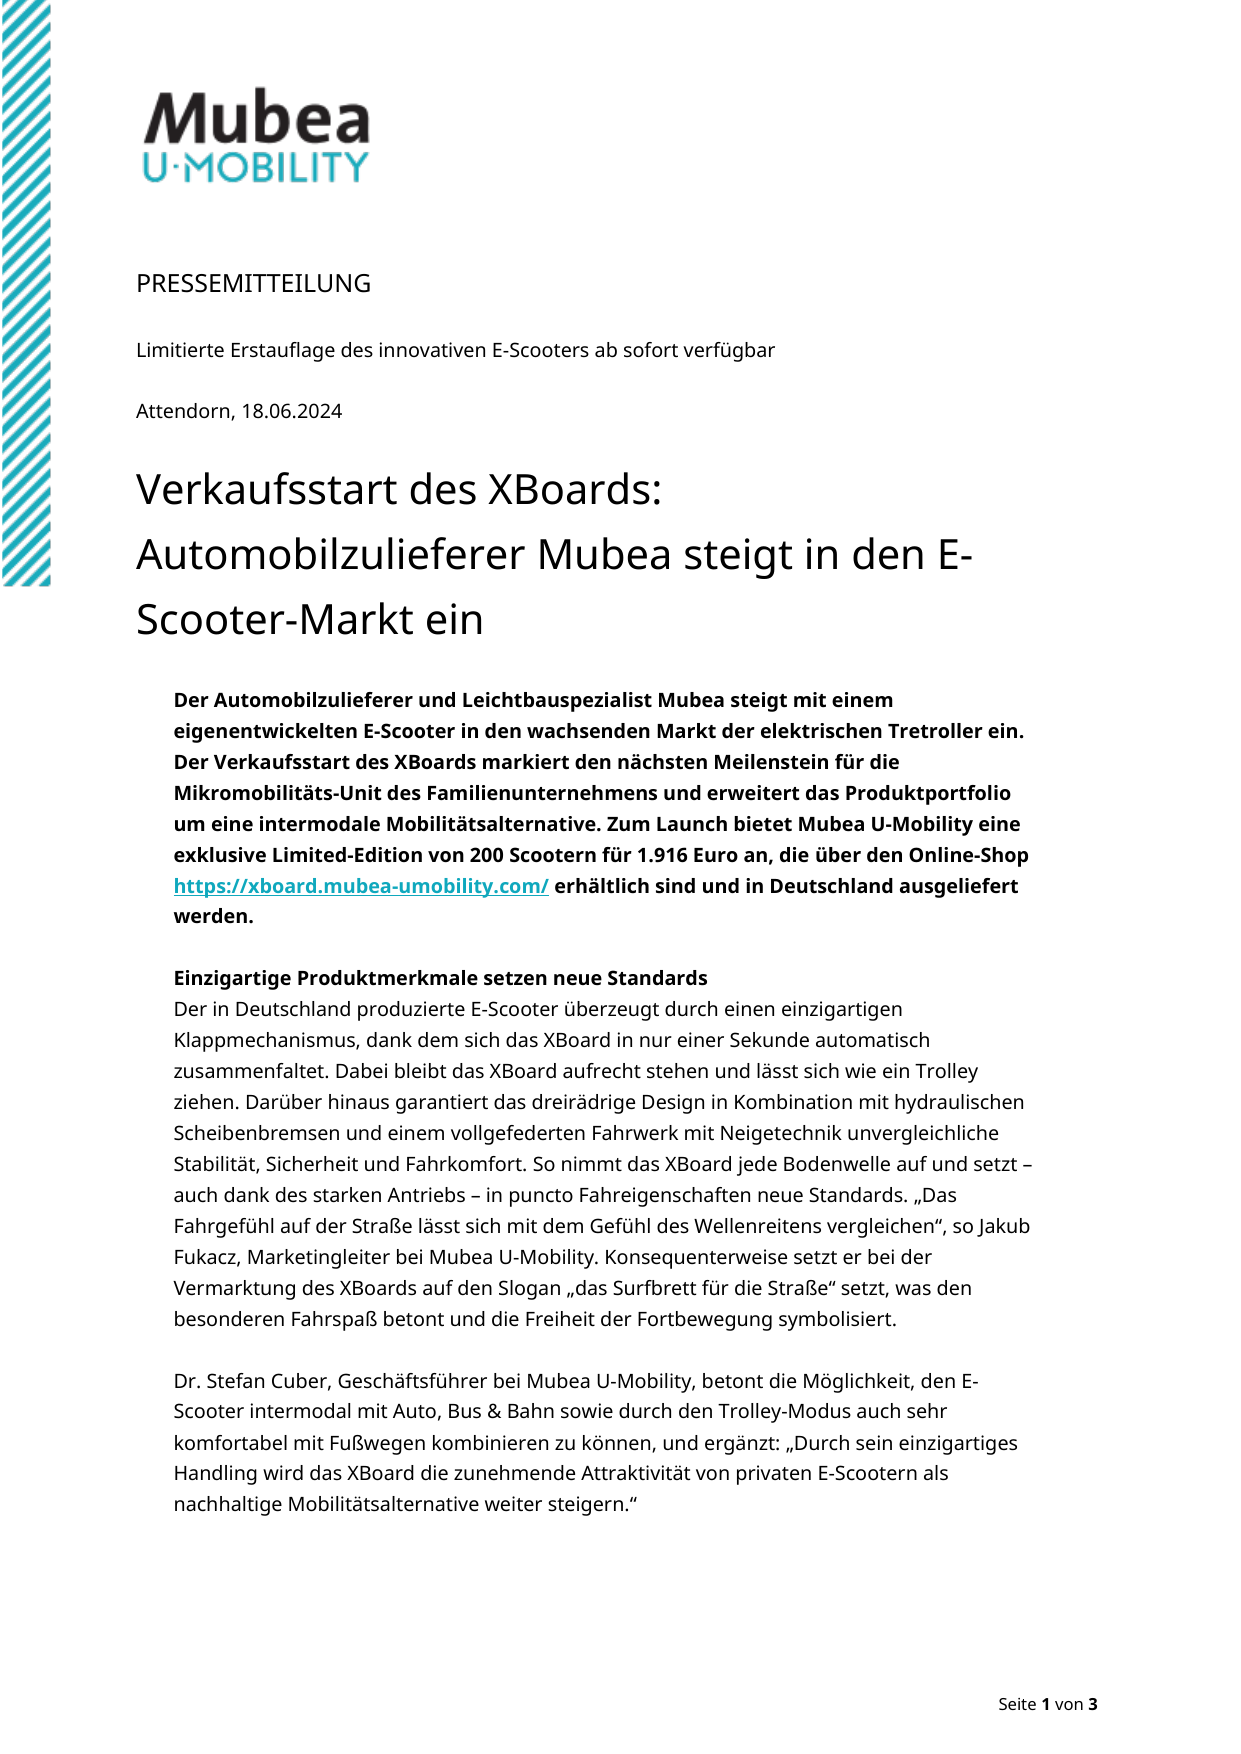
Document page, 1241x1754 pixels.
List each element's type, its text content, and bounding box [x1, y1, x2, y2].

text Einzigartige Produktmerkmale setzen neue Standards [173, 965, 1037, 992]
text Attendorn, 18.06.2024 [136, 398, 1037, 425]
text Der Automobilzulieferer und Leichtbauspezialist Mubea steigt mit einem eigenentwickelten E-Scooter in den wachsenden Markt der elektrischen Tretroller ein. Der Verkaufsstart des XBoards markiert den nächsten Meilenstein für die Mikromobilitäts-Unit des Familienunternehmens und erweitert das Produktportfolio um eine intermodale Mobilitätsalternative. Zum Launch bietet Mubea U-Mobility eine exklusive Limited-Edition von 200 Scootern für 1.916 Euro an, die über den Online-Shop https://xboard.mubea-umobility.com/ erhältlich sind und in Deutschland ausgeliefert werden. [173, 686, 1037, 930]
text Verkaufsstart des XBoards: Automobilzulieferer Mubea steigt in den E-Scooter-Markt ein [136, 460, 1037, 647]
text PRESSEMITTEILUNG [136, 266, 1037, 300]
text Limitierte Erstauflage des innovativen E-Scooters ab sofort verfügbar [136, 336, 1037, 363]
text Dr. Stefan Cuber, Geschäftsführer bei Mubea U-Mobility, betont die Möglichkeit, den E-Scooter intermodal mit Auto, Bus & Bahn sowie durch den Trolley-Modus auch sehr komfortabel mit Fußwegen kombinieren zu können, und ergänzt: „Durch sein einzigartiges Handling wird das XBoard die zunehmende Attraktivität von privaten E-Scootern als nachhaltige Mobilitätsalternative weiter steigern.“ [173, 1367, 1037, 1518]
text Der in Deutschland produzierte E-Scooter überzeugt durch einen einzigartigen Klappmechanismus, dank dem sich das XBoard in nur einer Sekunde automatisch zusammenfaltet. Dabei bleibt das XBoard aufrecht stehen und lässt sich wie ein Trolley ziehen. Darüber hinaus garantiert das dreirädrige Design in Kombination mit hydraulischen Scheibenbremsen und einem vollgefederten Fahrwerk mit Neigetechnik unvergleichliche Stabilität, Sicherheit und Fahrkomfort. So nimmt das XBoard jede Bodenwelle auf und setzt – auch dank des starken Antriebs – in puncto Fahreigenschaften neue Standards. „Das Fahrgefühl auf der Straße lässt sich mit dem Gefühl des Wellenreitens vergleichen“, so Jakub Fukacz, Marketingleiter bei Mubea U-Mobility. Konsequenterweise setzt er bei der Vermarktung des XBoards auf den Slogan „das Surfbrett für die Straße“ setzt, was den besonderen Fahrspaß betont und die Freiheit der Fortbewegung symbolisiert. [173, 996, 1037, 1332]
